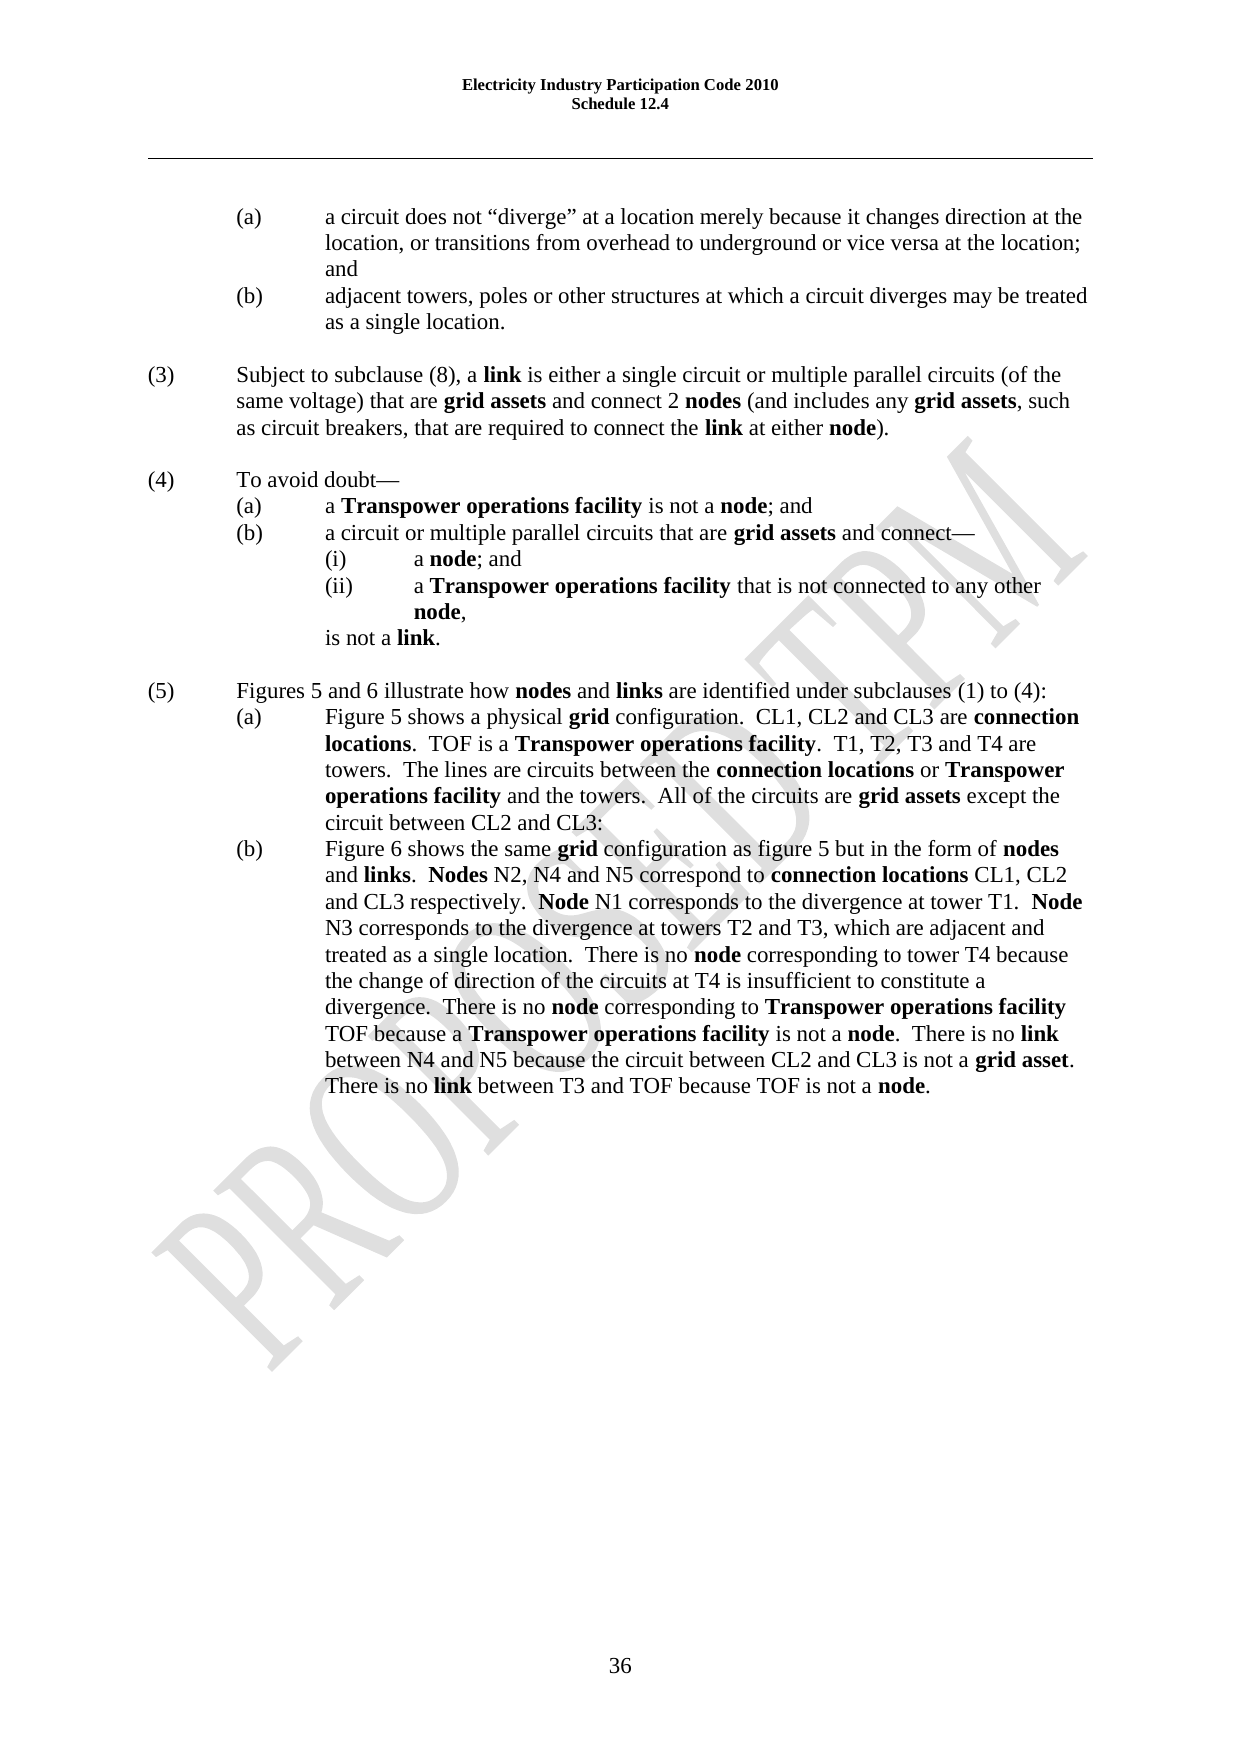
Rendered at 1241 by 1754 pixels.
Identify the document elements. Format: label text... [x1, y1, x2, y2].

subtitle adjacent towers, poles or other structures at which a circuit diverges may be treated as a single location. [236, 282, 1093, 334]
subtitle a node; and [325, 545, 1093, 572]
subtitle Figure 5 shows a physical grid configuration. CL1, CL2 and CL3 are connection locations. TOF is a Transpower operations facility. T1, T2, T3 and T4 are towers. The lines are circuits between the connection locations or Transpower operations facility and the towers. All of the circuits are grid assets except the circuit between CL2 and CL3: [236, 703, 1093, 835]
subtitle a Transpower operations facility that is not connected to any other node, [325, 572, 1093, 624]
subtitle Figure 6 shows the same grid configuration as figure 5 but in the form of nodes and links. Nodes N2, N4 and N5 correspond to connection locations CL1, CL2 and CL3 respectively. Node N1 corresponds to the divergence at tower T1. Node N3 corresponds to the divergence at towers T2 and T3, which are adjacent and treated as a single location. There is no node corresponding to tower T4 because the change of direction of the circuits at T4 is insufficient to constitute a divergence. There is no node corresponding to Transpower operations facility TOF because a Transpower operations facility is not a node. There is no link between N4 and N5 because the circuit between CL2 and CL3 is not a grid asset. There is no link between T3 and TOF because TOF is not a node. [236, 835, 1093, 1099]
subtitle To avoid doubt— [148, 466, 1093, 493]
subtitle a Transpower operations facility is not a node; and [236, 493, 1093, 519]
subtitle a circuit or multiple parallel circuits that are grid assets and connect— [236, 519, 1093, 545]
subtitle Figures 5 and 6 illustrate how nodes and links are identified under subclauses (1) to (4): [148, 677, 1093, 703]
subtitle Subject to subclause (8), a link is either a single circuit or multiple parallel circuits (of the same voltage) that are grid assets and connect 2 nodes (and includes any grid assets, such as circuit breakers, that are required to connect the link at either node). [148, 361, 1093, 440]
subtitle a circuit does not “diverge” at a location merely because it changes direction at the location, or transitions from overhead to underground or vice versa at the location; and [236, 203, 1093, 282]
subtitle is not a link. [325, 624, 1093, 651]
